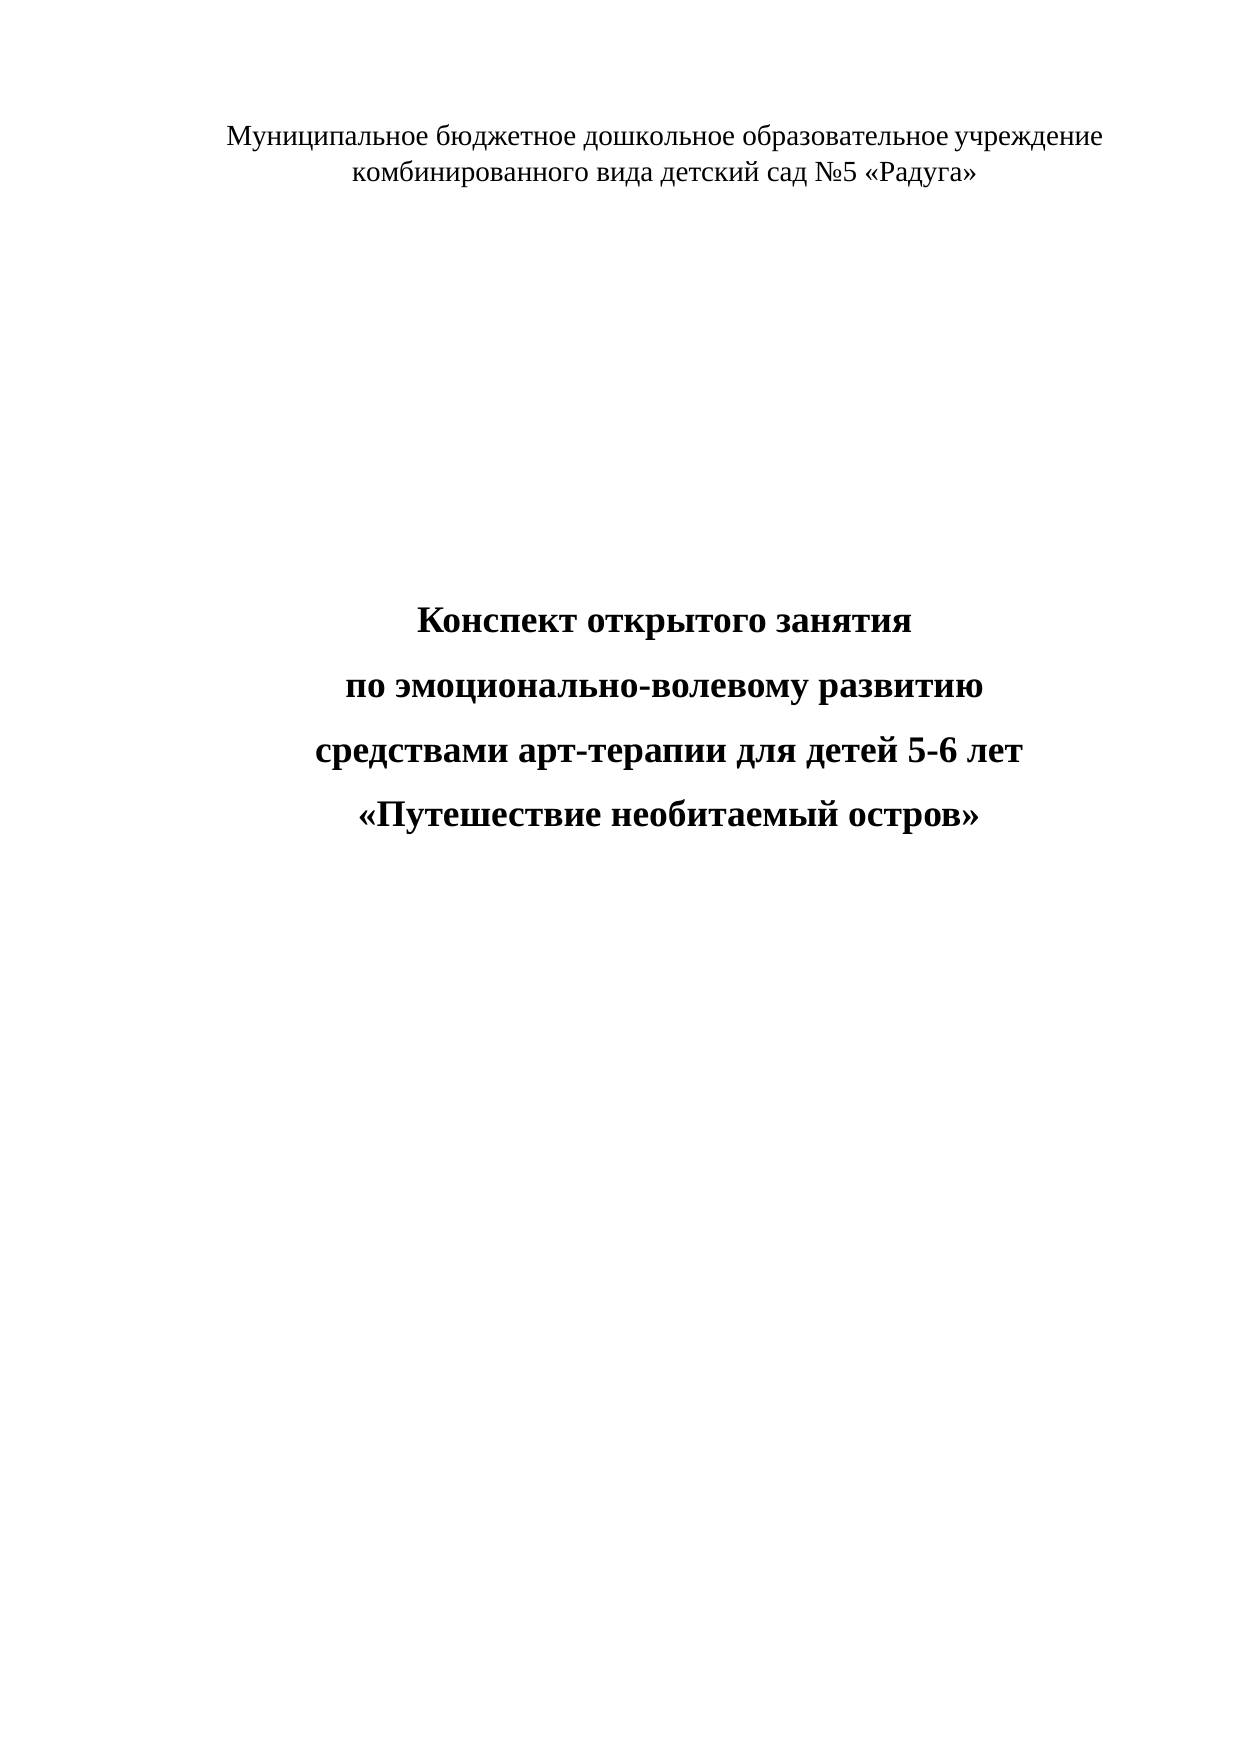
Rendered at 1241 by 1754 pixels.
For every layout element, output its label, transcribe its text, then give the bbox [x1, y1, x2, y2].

text по эмоционально-волевому развитию [177, 662, 1152, 706]
text «Путешествие необитаемый остров» [177, 792, 1152, 835]
text Конспект открытого занятия [177, 598, 1152, 641]
text средствами арт-терапии для детей 5-6 лет [177, 727, 1152, 770]
text Муниципальное бюджетное дошкольное образовательное учреждение комбинированного вида детский сад №5 «Радуга» [177, 118, 1152, 188]
